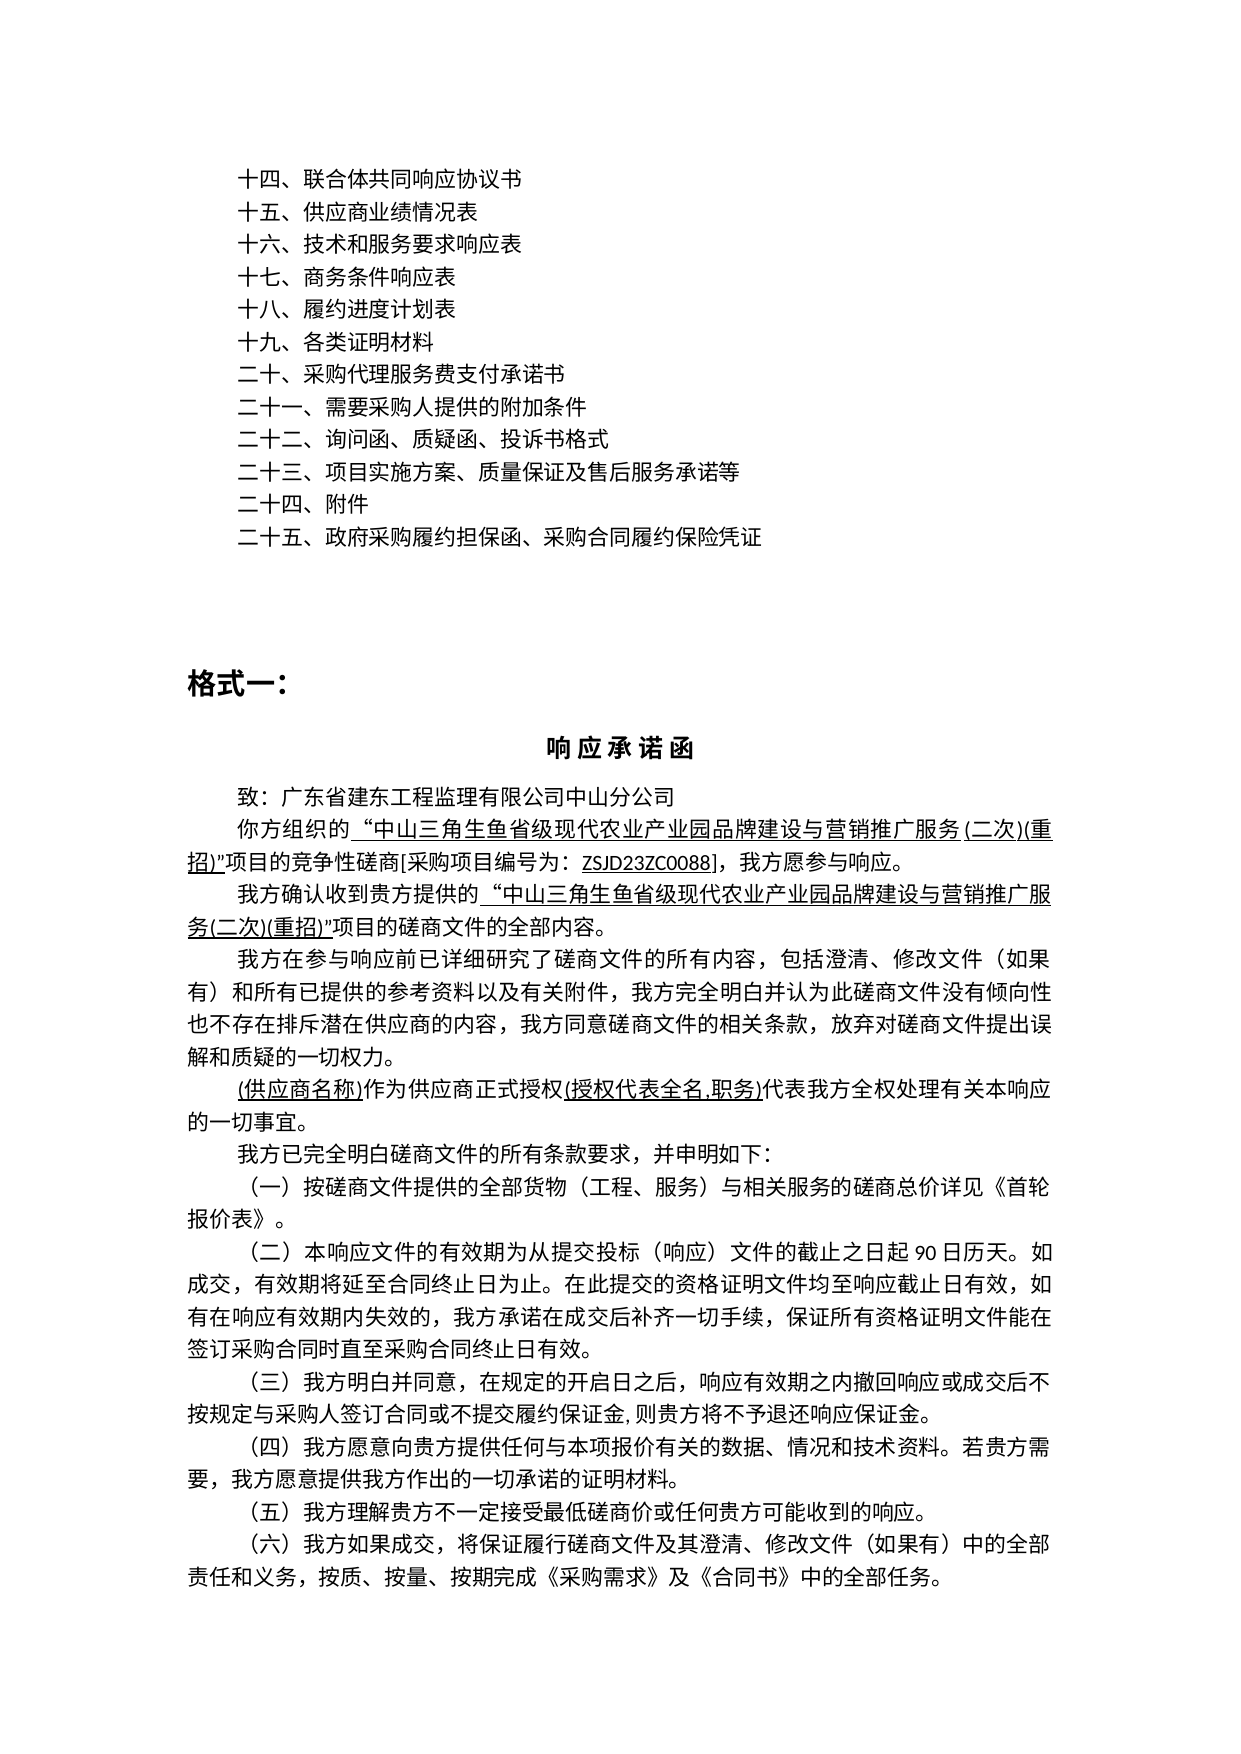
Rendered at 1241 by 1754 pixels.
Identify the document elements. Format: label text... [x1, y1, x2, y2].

text （三）我方明白并同意，在规定的开启日之后，响应有效期之内撤回响应或成交后不按规定与采购人签订合同或不提交履约保证金, 则贵方将不予退还响应保证金。 [187, 1364, 1053, 1429]
text 二十四、附件 [187, 487, 1053, 519]
text (供应商名称)作为供应商正式授权(授权代表全名,职务)代表我方全权处理有关本响应的一切事宜。 [187, 1072, 1053, 1137]
text 十七、商务条件响应表 [187, 259, 1053, 292]
text 十四、联合体共同响应协议书 [187, 162, 1053, 194]
text 我方确认收到贵方提供的“中山三角生鱼省级现代农业产业园品牌建设与营销推广服务(二次)(重招)”项目的磋商文件的全部内容。 [187, 877, 1053, 942]
text （六）我方如果成交，将保证履行磋商文件及其澄清、修改文件（如果有）中的全部责任和义务，按质、按量、按期完成《采购需求》及《合同书》中的全部任务。 [187, 1527, 1053, 1592]
text （五）我方理解贵方不一定接受最低磋商价或任何贵方可能收到的响应。 [187, 1494, 1053, 1527]
text 你方组织的“中山三角生鱼省级现代农业产业园品牌建设与营销推广服务(二次)(重招)”项目的竞争性磋商[采购项目编号为：ZSJD23ZC0088]，我方愿参与响应。 [187, 812, 1053, 877]
text 十八、履约进度计划表 [187, 292, 1053, 324]
text 二十一、需要采购人提供的附加条件 [187, 389, 1053, 422]
text 格式一： [187, 649, 1053, 714]
text 二十五、政府采购履约担保函、采购合同履约保险凭证 [187, 519, 1053, 552]
text 十九、各类证明材料 [187, 324, 1053, 357]
text 二十三、项目实施方案、质量保证及售后服务承诺等 [187, 454, 1053, 487]
text 致：广东省建东工程监理有限公司中山分公司 [187, 779, 1053, 812]
text （一）按磋商文件提供的全部货物（工程、服务）与相关服务的磋商总价详见《首轮报价表》。 [187, 1169, 1053, 1234]
text （二）本响应文件的有效期为从提交投标（响应）文件的截止之日起90日历天。如成交，有效期将延至合同终止日为止。在此提交的资格证明文件均至响应截止日有效，如有在响应有效期内失效的，我方承诺在成交后补齐一切手续，保证所有资格证明文件能在签订采购合同时直至采购合同终止日有效。 [187, 1234, 1053, 1364]
text 十五、供应商业绩情况表 [187, 194, 1053, 227]
text 我方在参与响应前已详细研究了磋商文件的所有内容，包括澄清、修改文件（如果有）和所有已提供的参考资料以及有关附件，我方完全明白并认为此磋商文件没有倾向性，也不存在排斥潜在供应商的内容，我方同意磋商文件的相关条款，放弃对磋商文件提出误解和质疑的一切权力。 [187, 942, 1053, 1072]
text 十六、技术和服务要求响应表 [187, 227, 1053, 259]
text 响 应 承 诺 函 [187, 714, 1053, 779]
text 我方已完全明白磋商文件的所有条款要求，并申明如下： [187, 1137, 1053, 1169]
text （四）我方愿意向贵方提供任何与本项报价有关的数据、情况和技术资料。若贵方需要，我方愿意提供我方作出的一切承诺的证明材料。 [187, 1429, 1053, 1494]
text 二十、采购代理服务费支付承诺书 [187, 357, 1053, 389]
text 二十二、询问函、质疑函、投诉书格式 [187, 422, 1053, 454]
